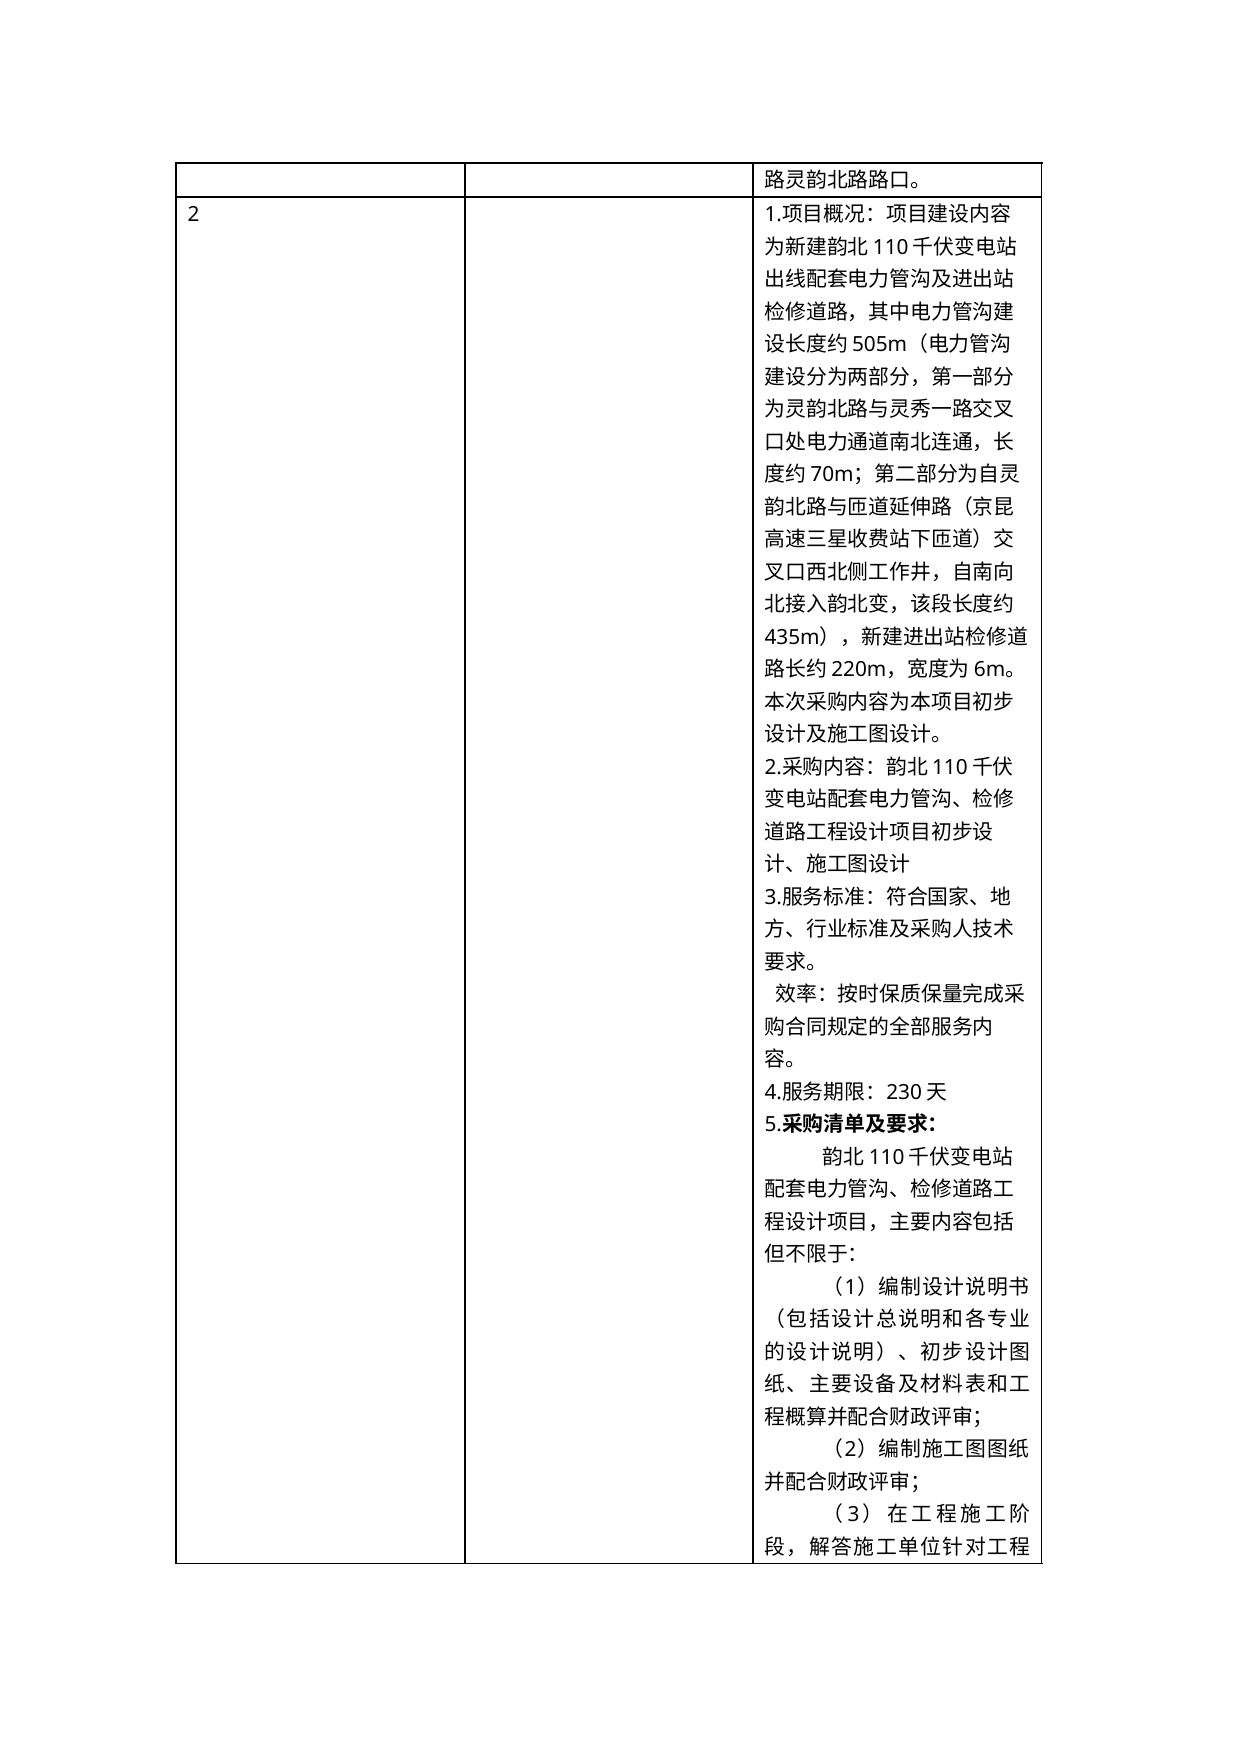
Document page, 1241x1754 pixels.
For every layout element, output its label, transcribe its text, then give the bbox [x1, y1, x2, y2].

table_cell [466, 198, 752, 1563]
table_cell ★ [466, 164, 752, 196]
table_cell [754, 198, 1041, 1563]
table_cell 1 [177, 164, 464, 196]
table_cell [754, 164, 1041, 196]
table_cell 2 [177, 198, 464, 1563]
